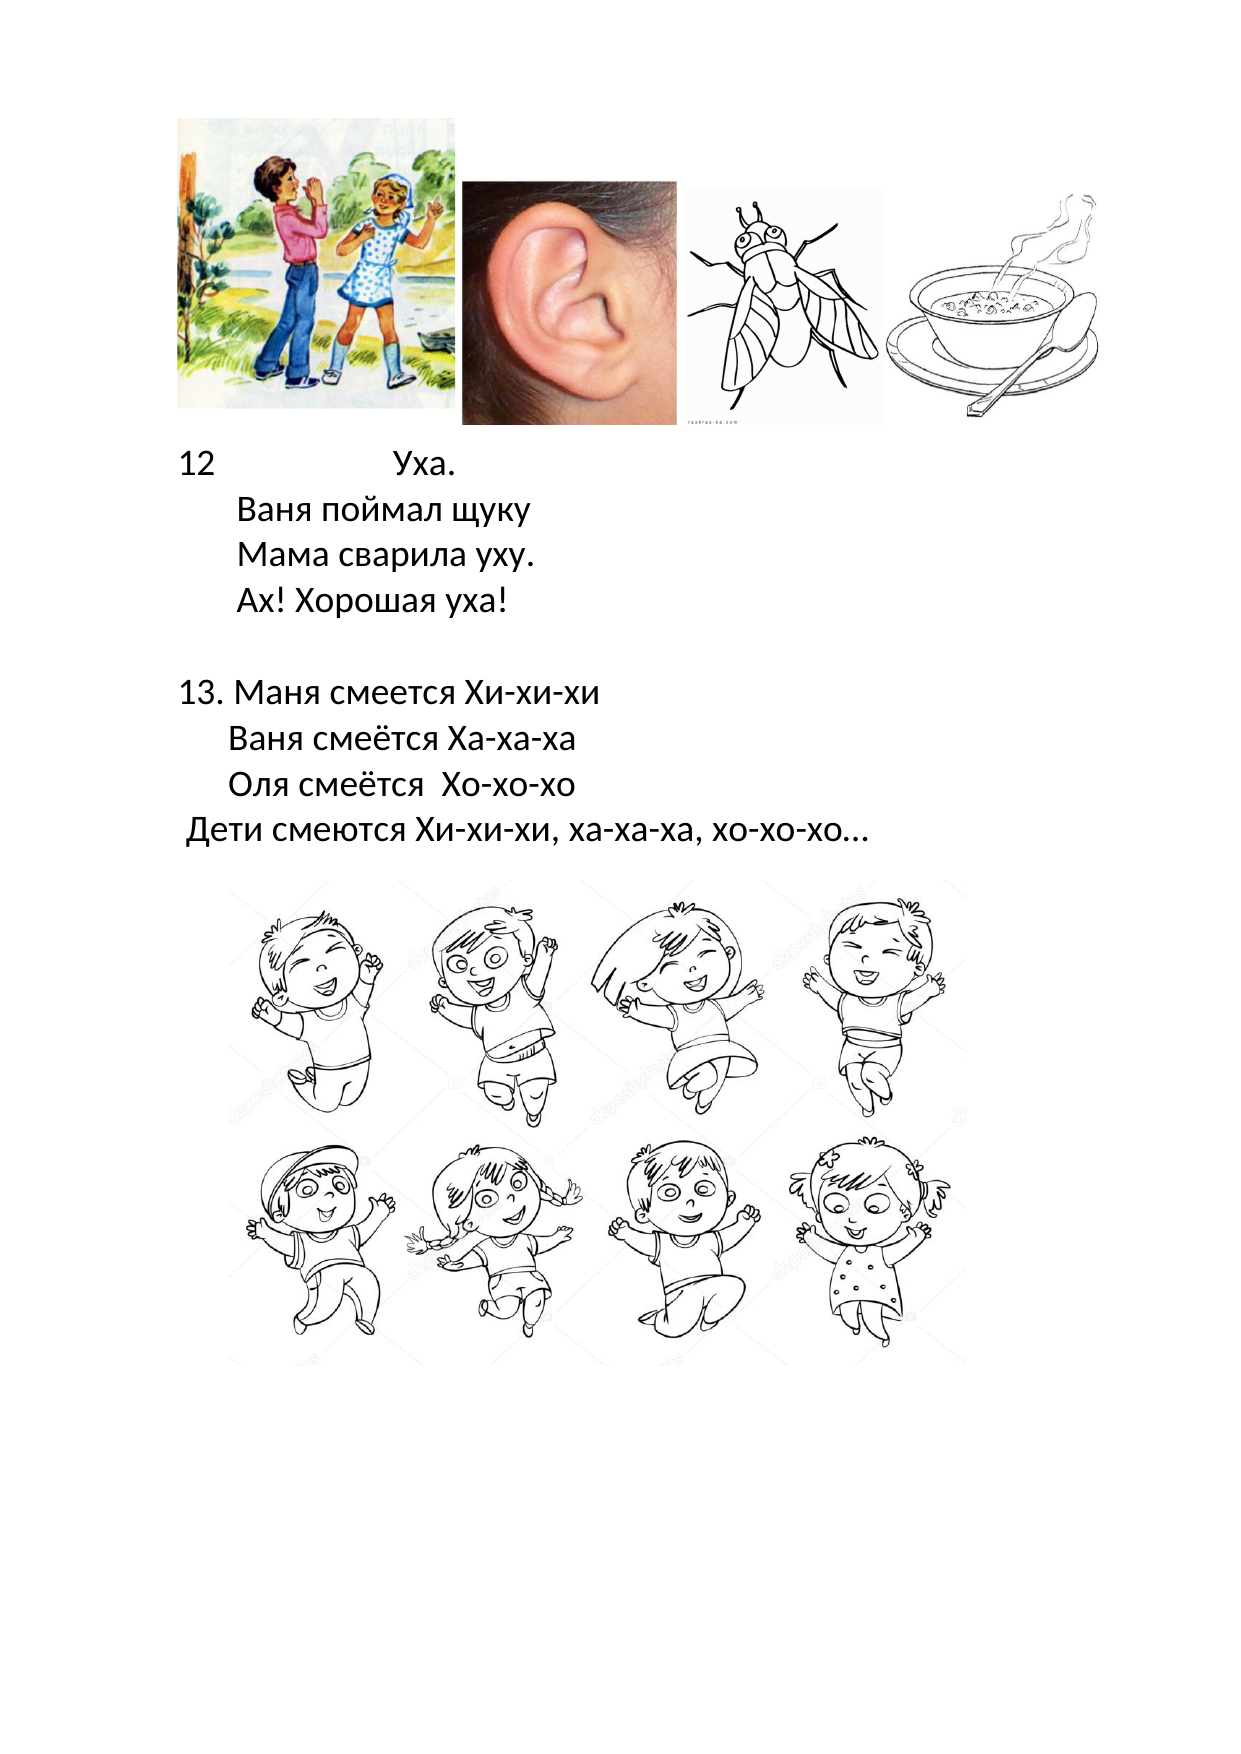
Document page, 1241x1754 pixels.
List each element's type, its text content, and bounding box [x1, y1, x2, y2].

text 12 Уха. [177, 439, 1152, 484]
text Ваня поймал щуку [177, 484, 1152, 530]
text Ваня смеётся Ха-ха-ха [177, 714, 1152, 759]
text Дети смеются Хи-хи-хи, ха-ха-ха, хо-хо-хо… [177, 805, 1152, 851]
text Ах! Хорошая уха! [177, 576, 1152, 622]
picture [177, 118, 456, 409]
text Мама сварила уху. [177, 530, 1152, 576]
text Оля смеётся Хо-хо-хо [177, 759, 1152, 805]
picture [228, 880, 968, 1366]
picture [461, 180, 678, 425]
picture [683, 190, 1103, 425]
text 13. Маня смеется Хи-хи-хи [177, 668, 1152, 714]
